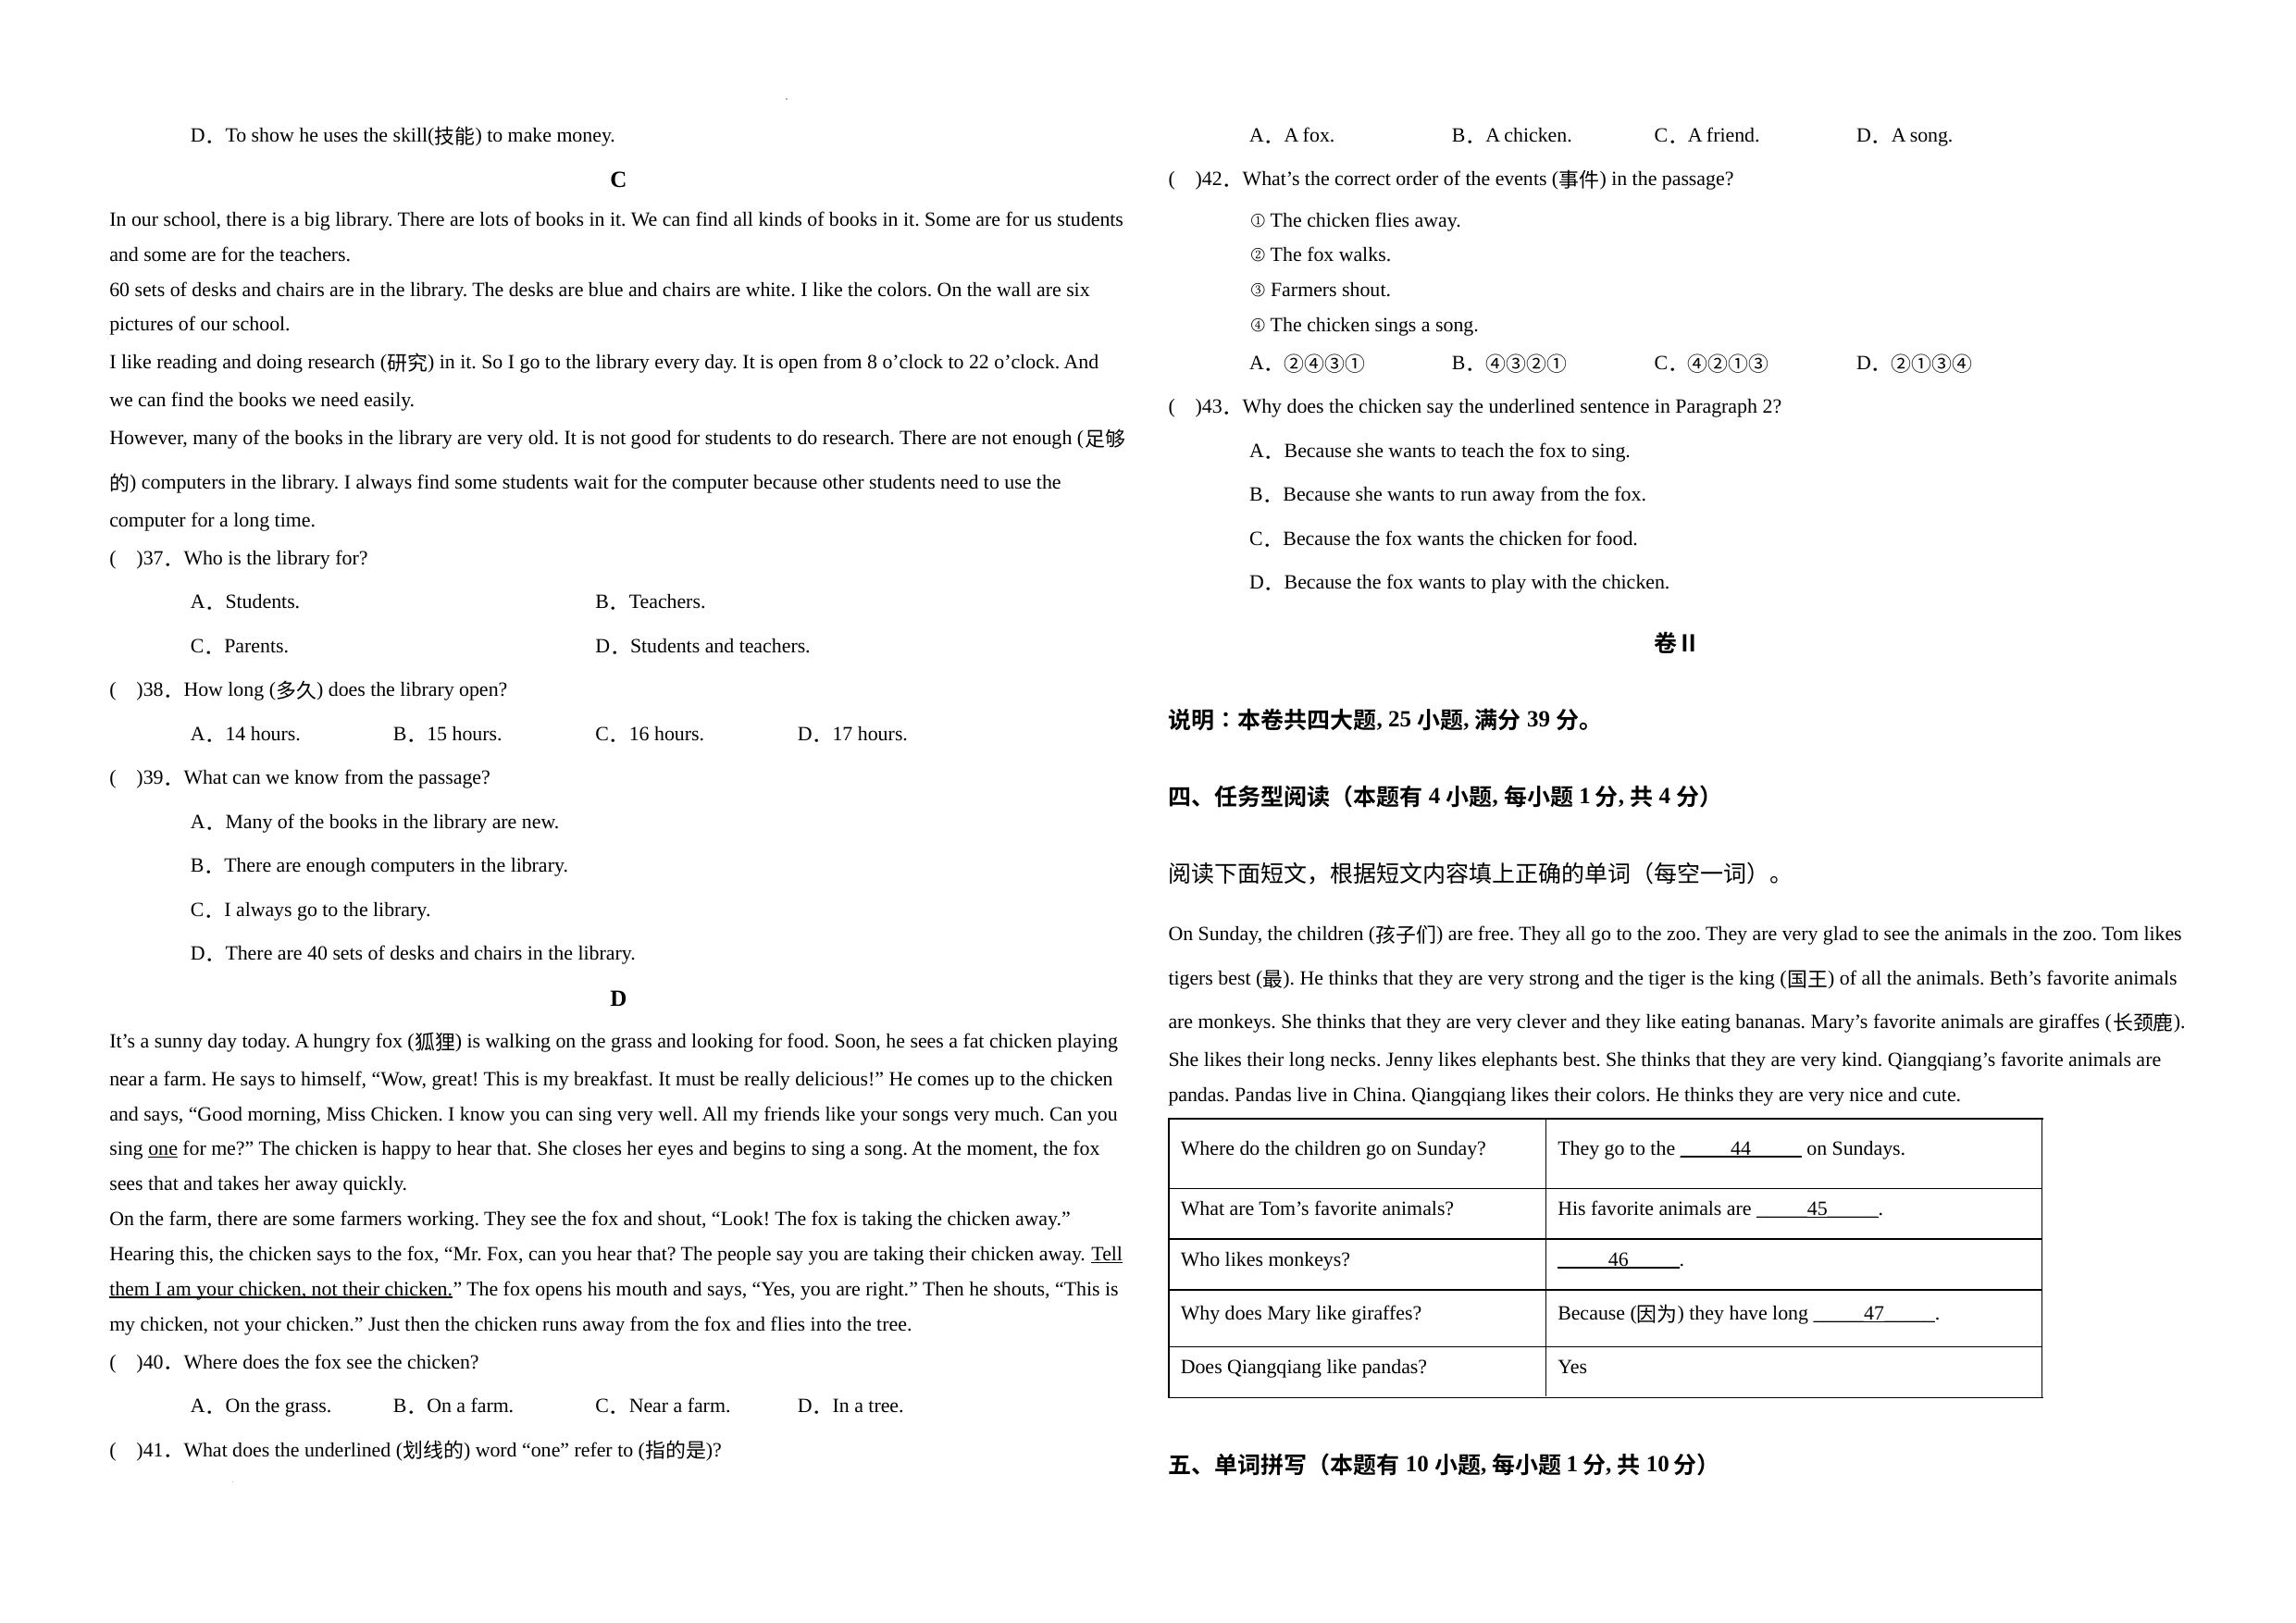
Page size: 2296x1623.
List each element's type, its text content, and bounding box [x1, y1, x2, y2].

table_cell Yes [1546, 1347, 2042, 1396]
text ( )40．Where does the fox see the chicken? [109, 1346, 1127, 1376]
text On Sunday, the children (孩子们) are free. They all go to the zoo. They are very glad to see the animals in the zoo. Tom likes tigers best (最). He thinks that they are very strong and the tiger is the king (国王) of all the animals. Beth’s favorite animals are monkeys. She thinks that they are very clever and they like eating bananas. Mary’s favorite animals are giraffes (长颈鹿). She likes their long necks. Jenny likes elephants best. She thinks that they are very kind. Qiangqiang’s favorite animals are pandas. Pandas live in China. Qiangqiang likes their colors. He thinks they are very nice and cute. [1168, 919, 2186, 1107]
table_header Where do the children go on Sunday? [1170, 1120, 1545, 1187]
text It’s a sunny day today. A hungry fox (狐狸) is walking on the grass and looking for food. Soon, he sees a fat chicken playing near a farm. He says to himself, “Wow, great! This is my breakfast. It must be really delicious!” He comes up to the chicken and says, “Good morning, Miss Chicken. I know you can sing very well. All my friends like your songs very much. Can you sing one for me?” The chicken is happy to hear that. She closes her eyes and begins to sing a song. At the moment, the fox sees that and takes her away quickly. [109, 1026, 1127, 1196]
table_cell Because (因为) they have long _____47_____. [1546, 1291, 2042, 1345]
table_header They go to the _____44_____ on Sundays. [1546, 1120, 2042, 1187]
text D．Because the fox wants to play with the chicken. [1168, 567, 2186, 597]
text ( )41．What does the underlined (划线的) word “one” refer to (指的是)? [109, 1434, 1127, 1464]
text A．Many of the books in the library are new. [109, 807, 1127, 836]
text B．There are enough computers in the library. [109, 850, 1127, 880]
text ① The chicken flies away. [1168, 207, 2186, 231]
table_cell Who likes monkeys? [1170, 1240, 1545, 1289]
text 四、任务型阅读（本题有 4 小题, 每小题 1分, 共 4 分） [1168, 765, 2186, 825]
text ( )43．Why does the chicken say the underlined sentence in Paragraph 2? [1168, 391, 2186, 421]
text A．14 hours. B．15 hours. C．16 hours. D．17 hours. [109, 719, 1127, 748]
text ( )39．What can we know from the passage? [109, 762, 1127, 792]
text C [109, 164, 1127, 193]
text C．Parents. D．Students and teachers. [109, 631, 1127, 660]
text A．Because she wants to teach the fox to sing. [1168, 436, 2186, 465]
text 五、单词拼写（本题有 10 小题, 每小题1分, 共 10分） [1168, 1433, 2186, 1493]
table_cell Why does Mary like giraffes? [1170, 1291, 1545, 1345]
text B．Because she wants to run away from the fox. [1168, 479, 2186, 509]
text D．To show he uses the skill(技能) to make money. [109, 119, 1127, 149]
text A．A fox. B．A chicken. C．A friend. D．A song. [1168, 119, 2186, 149]
table_cell What are Tom’s favorite animals? [1170, 1189, 1545, 1238]
text A．Students. B．Teachers. [109, 587, 1127, 616]
text C．Because the fox wants the chicken for food. [1168, 524, 2186, 552]
text ② The fox walks. [1168, 242, 2186, 266]
table_cell Does Qiangqiang like pandas? [1170, 1347, 1545, 1396]
text D [109, 983, 1127, 1012]
text In our school, there is a big library. There are lots of books in it. We can find all kinds of books in it. Some are for us students and some are for the teachers. [109, 207, 1127, 266]
text I like reading and doing research (研究) in it. So I go to the library every day. It is open from 8 o’clock to 22 o’clock. And we can find the books we need easily. [109, 347, 1127, 411]
text 说明∶本卷共四大题, 25 小题, 满分 39 分。 [1168, 688, 2186, 749]
table_cell His favorite animals are _____45_____. [1546, 1189, 2042, 1238]
text On the farm, there are some farmers working. They see the fox and shout, “Look! The fox is taking the chicken away.” Hearing this, the chicken says to the fox, “Mr. Fox, can you hear that? The people say you are taking their chicken away. Tell them I am your chicken, not their chicken.” The fox opens his mouth and says, “Yes, you are right.” Then he shouts, “This is my chicken, not your chicken.” Just then the chicken runs away from the fox and flies into the tree. [109, 1207, 1127, 1335]
text 阅读下面短文，根据短文内容填上正确的单词（每空一词）。 [1168, 842, 2186, 902]
text 卷Ⅱ [1168, 612, 2186, 672]
text D．There are 40 sets of desks and chairs in the library. [109, 938, 1127, 968]
text ( )38．How long (多久) does the library open? [109, 675, 1127, 704]
text However, many of the books in the library are very old. It is not good for students to do research. There are not enough (足够的) computers in the library. I always find some students wait for the computer because other students need to use the computer for a long time. [109, 423, 1127, 531]
table_cell _____46_____. [1546, 1240, 2042, 1289]
text ( )42．What’s the correct order of the events (事件) in the passage? [1168, 164, 2186, 193]
text 60 sets of desks and chairs are in the library. The desks are blue and chairs are white. I like the colors. On the wall are six pictures of our school. [109, 277, 1127, 335]
text A．On the grass. B．On a farm. C．Near a farm. D．In a tree. [109, 1391, 1127, 1419]
text A．②④③① B．④③②① C．④②①③ D．②①③④ [1168, 348, 2186, 377]
text ( )37．Who is the library for? [109, 543, 1127, 572]
text ③ Farmers shout. [1168, 278, 2186, 301]
text C．I always go to the library. [109, 895, 1127, 923]
text ④ The chicken sings a song. [1168, 313, 2186, 336]
